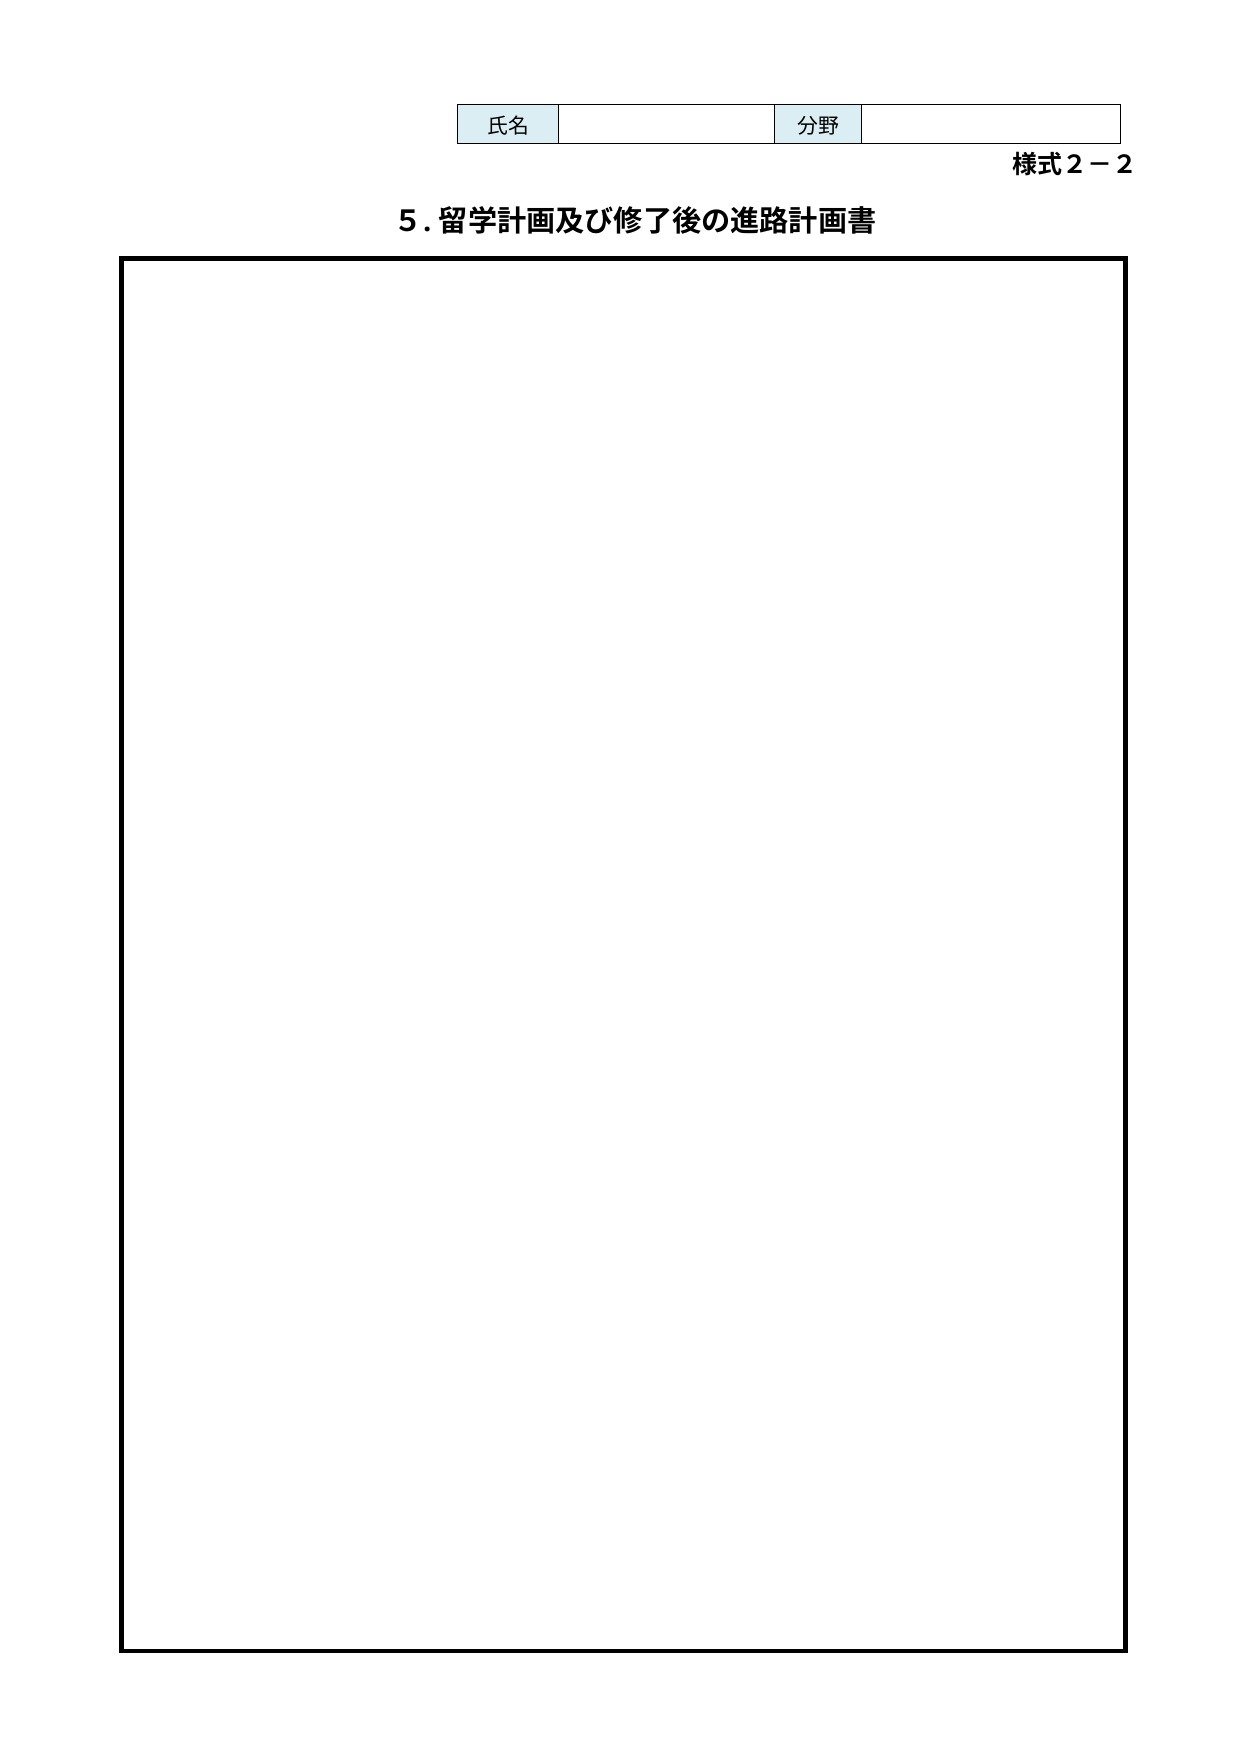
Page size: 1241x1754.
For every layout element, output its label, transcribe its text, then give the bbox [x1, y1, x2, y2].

table_header 分野 [775, 105, 861, 143]
text ５. 留学計画及び修了後の進路計画書 [133, 181, 1137, 256]
table_header [559, 105, 774, 143]
text 様式２－２ [133, 144, 1137, 181]
table_header 氏名 [458, 105, 558, 143]
table_header [862, 105, 1120, 143]
table_header [124, 261, 1123, 1648]
